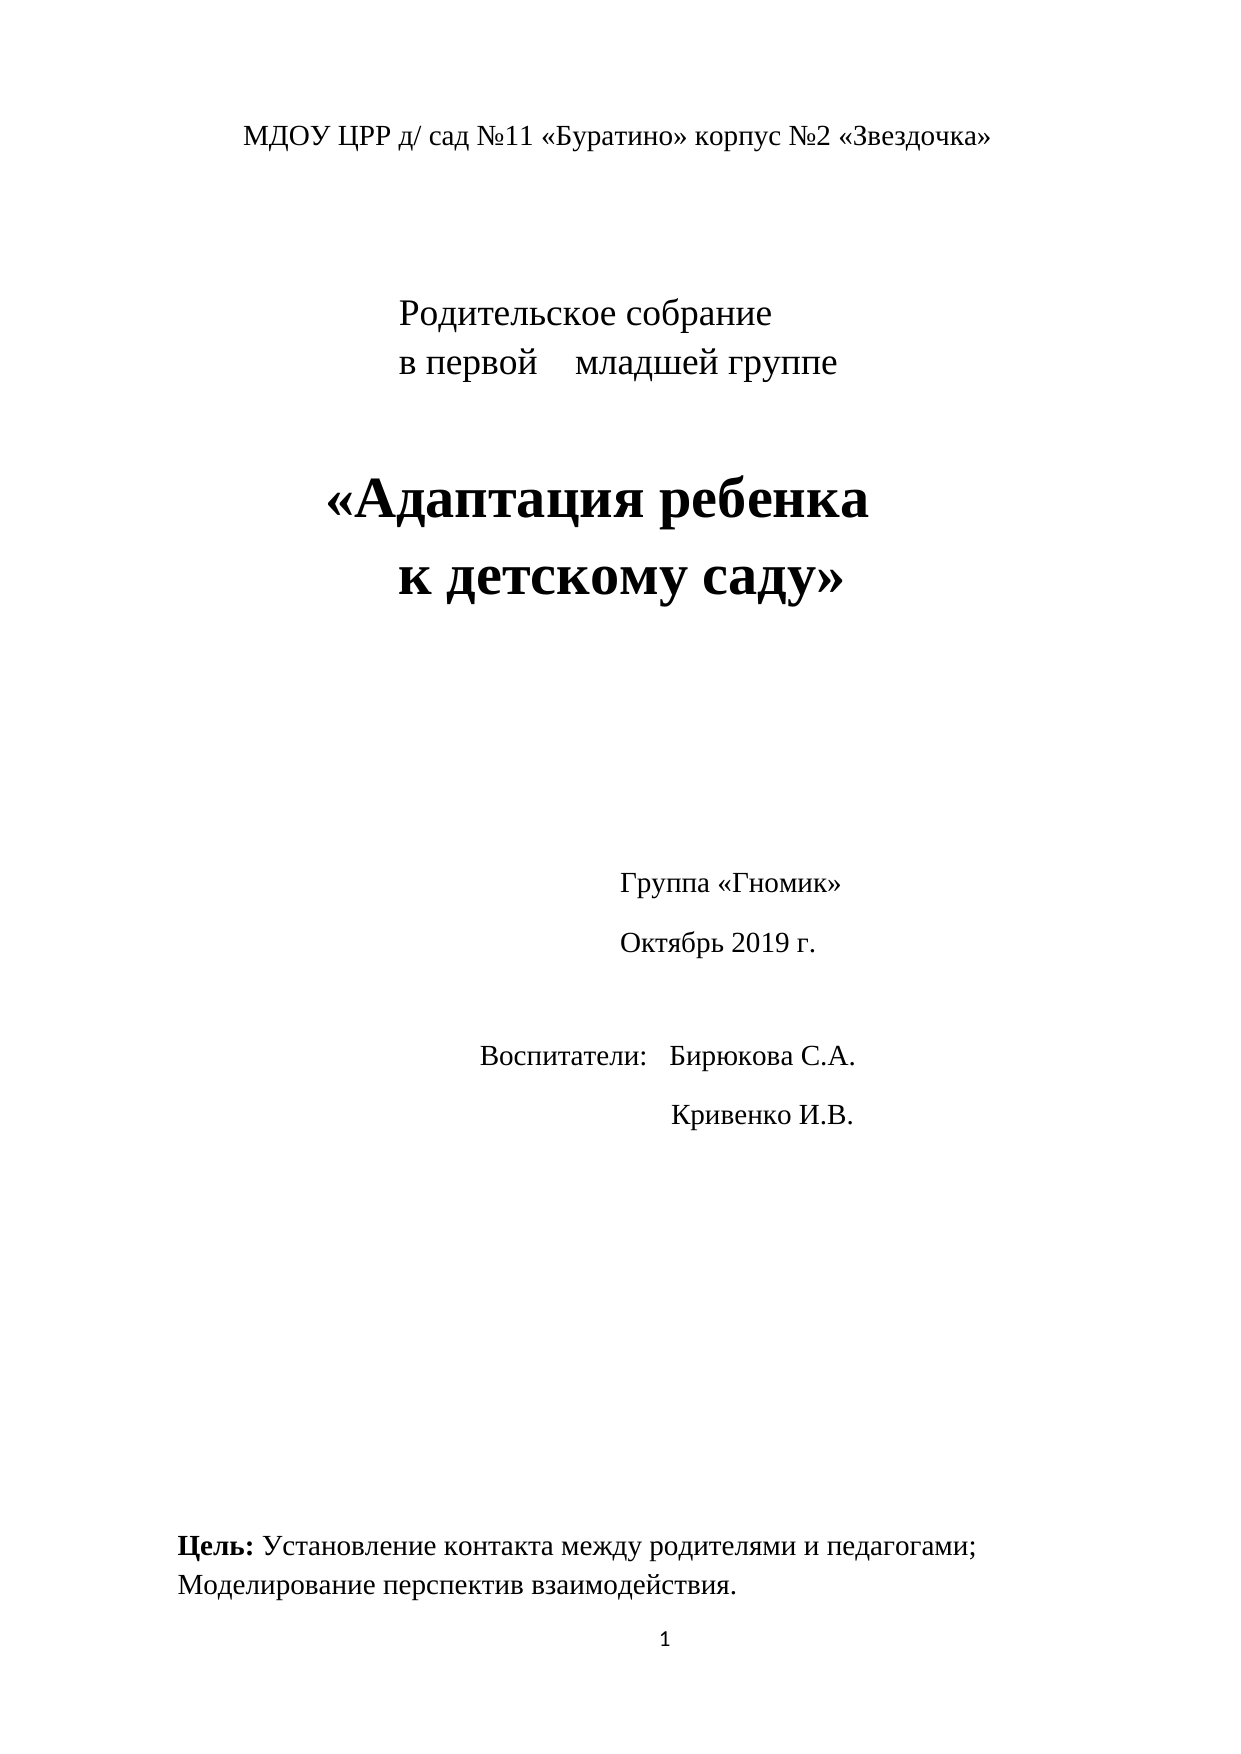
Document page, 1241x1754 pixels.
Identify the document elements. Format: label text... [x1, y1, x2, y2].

text Воспитатели: Бирюкова С.А. [177, 1038, 1152, 1072]
text МДОУ ЦРР д/ сад №11 «Буратино» корпус №2 «Звездочка» [177, 118, 1152, 152]
text Кривенко И.В. [177, 1097, 1152, 1131]
text Цель: Установление контакта между родителями и педагогами; Моделирование перспектив взаимодействия. [177, 1528, 1152, 1601]
text «Адаптация ребенка к детскому саду» [325, 463, 1152, 607]
text Группа «Гномик» [546, 866, 1152, 899]
text Октябрь 2019 г. [177, 925, 1152, 958]
text Родительское собрание в первой младшей группе [398, 290, 1152, 383]
